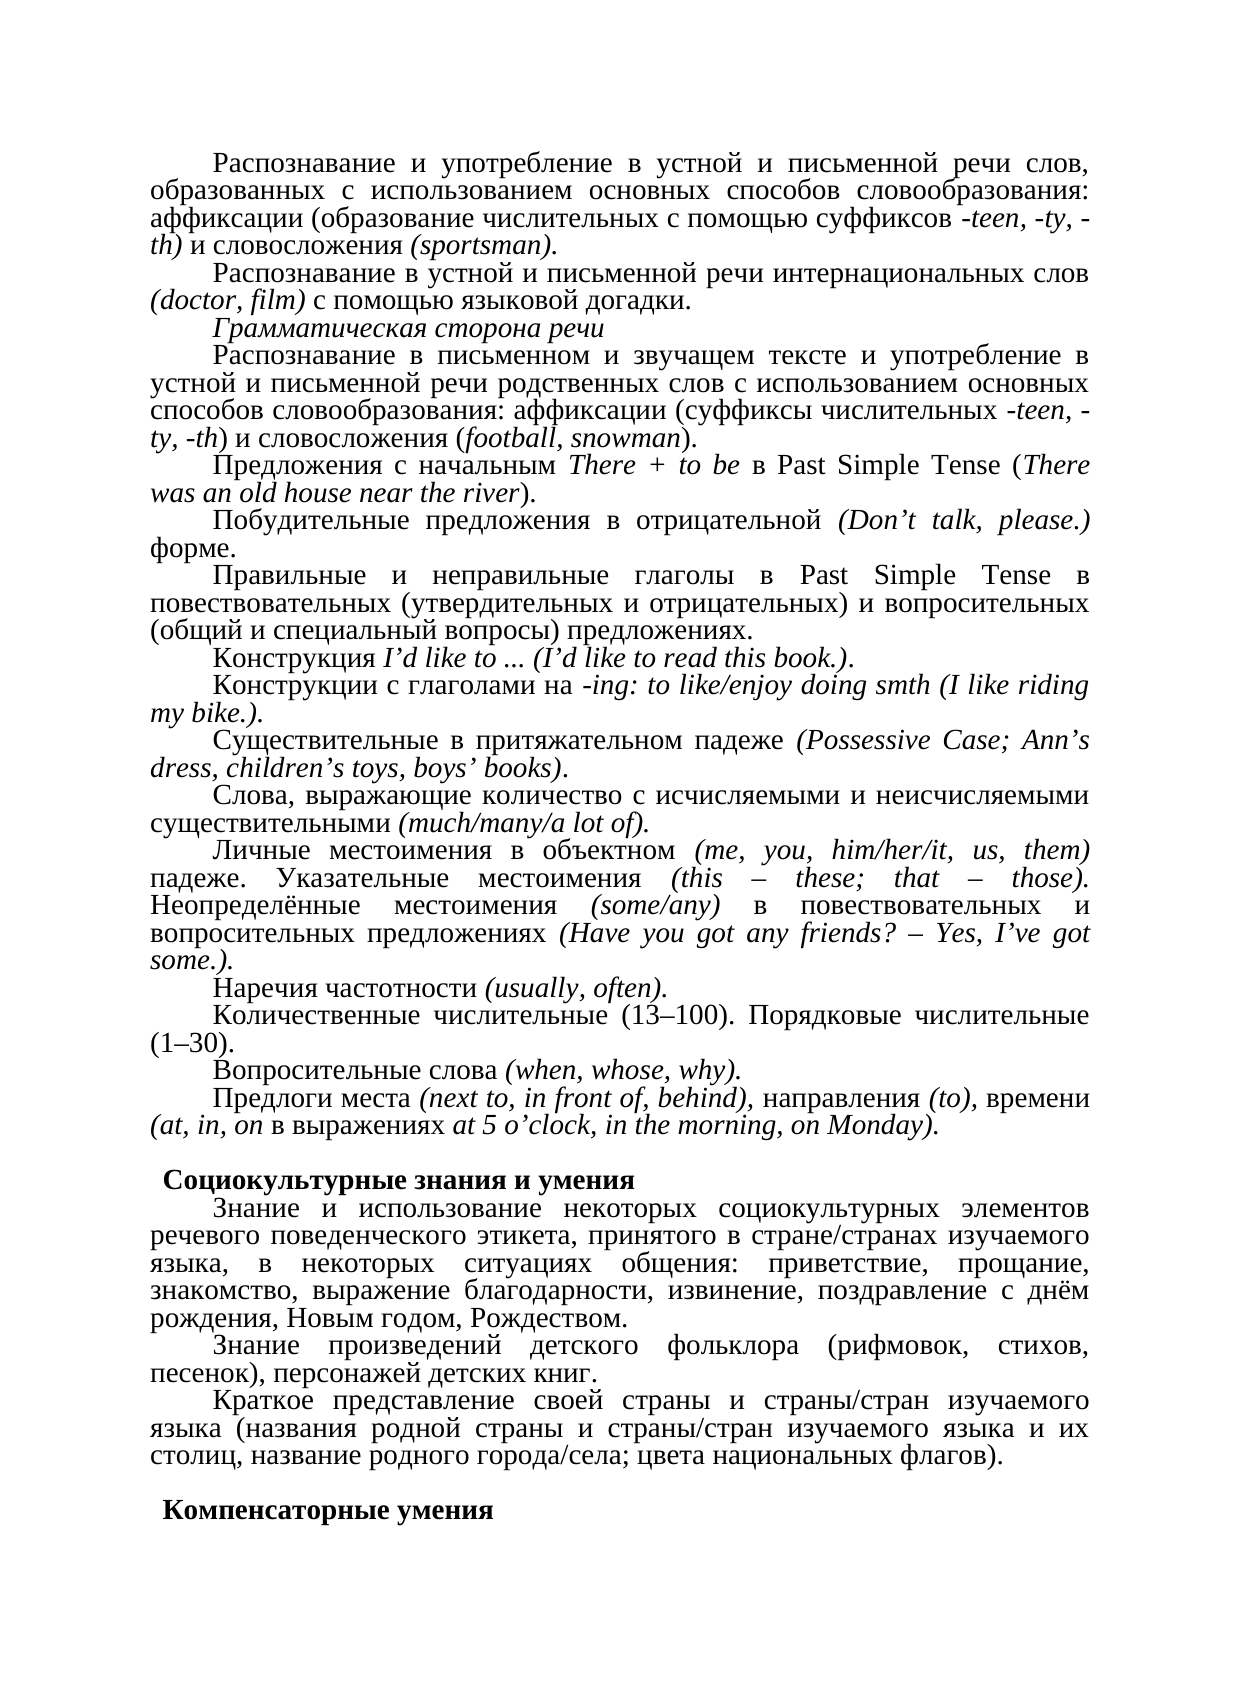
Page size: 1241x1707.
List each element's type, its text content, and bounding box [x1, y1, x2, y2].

text Конструкции с глаголами на -ing: to like/enjoy doing smth (I like riding my bike.). [150, 672, 1090, 727]
text Знание и использование некоторых социокультурных элементов речевого поведенческого этикета, принятого в стране/странах изучаемого языка, в некоторых ситуациях общения: приветствие, прощание, знакомство, выражение благодарности, извинение, поздравление с днём рождения, Новым годом, Рождеством. [150, 1195, 1090, 1332]
text Грамматическая сторона речи [150, 315, 1090, 342]
text Количественные числительные (13–100). Порядковые числительные (1–30). [150, 1002, 1090, 1057]
text Компенсаторные умения [162, 1497, 1090, 1525]
text Вопросительные слова (when, whose, why). [150, 1057, 1090, 1085]
text Предлоги места (next to, in front of, behind), направления (to), времени (at, in, on в выражениях at 5 o’clock, in the morning, on Monday). [150, 1085, 1090, 1140]
text Правильные и неправильные глаголы в Past Simple Tense в повествовательных (утвердительных и отрицательных) и вопросительных (общий и специальный вопросы) предложениях. [150, 562, 1090, 645]
text Личные местоимения в объектном (me, you, him/her/it, us, them) падеже. Указательные местоимения (this – these; that – those). Неопределённые местоимения (some/any) в повествовательных и вопросительных предложениях (Have you got any friends? – Yes, I’ve got some.). [150, 837, 1090, 975]
text Знание произведений детского фольклора (рифмовок, стихов, песенок), персонажей детских книг. [150, 1332, 1090, 1387]
text Распознавание в письменном и звучащем тексте и употребление в устной и письменной речи родственных слов с использованием основных способов словообразования: аффиксации (суффиксы числительных -teen, -ty, -th) и словосложения (football, snowman). [150, 342, 1090, 452]
text Краткое представление своей страны и страны/стран изучаемого языка (названия родной страны и страны/стран изучаемого языка и их столиц, название родного города/села; цвета национальных флагов). [150, 1387, 1090, 1470]
text Распознавание в устной и письменной речи интернациональных слов (doctor, film) с помощью языковой догадки. [150, 260, 1090, 315]
text Слова, выражающие количество с исчисляемыми и неисчисляемыми существительными (much/many/a lot of). [150, 782, 1090, 837]
text Предложения с начальным There + to be в Past Simple Tense (There was an old house near the river). [150, 452, 1090, 507]
text Социокультурные знания и умения [162, 1167, 1090, 1195]
text Распознавание и употребление в устной и письменной речи слов, образованных с использованием основных способов словообразования: аффиксации (образование числительных с помощью суффиксов -teen, -ty, -th) и словосложения (sportsman). [150, 150, 1090, 260]
text Побудительные предложения в отрицательной (Don’t talk, please.) форме. [150, 507, 1090, 562]
text Наречия частотности (usually, often). [150, 975, 1090, 1002]
text Конструкция I’d like to ... (I’d like to read this book.). [150, 645, 1090, 672]
text Существительные в притяжательном падеже (Possessive Case; Ann’s dress, children’s toys, boys’ books). [150, 727, 1090, 782]
